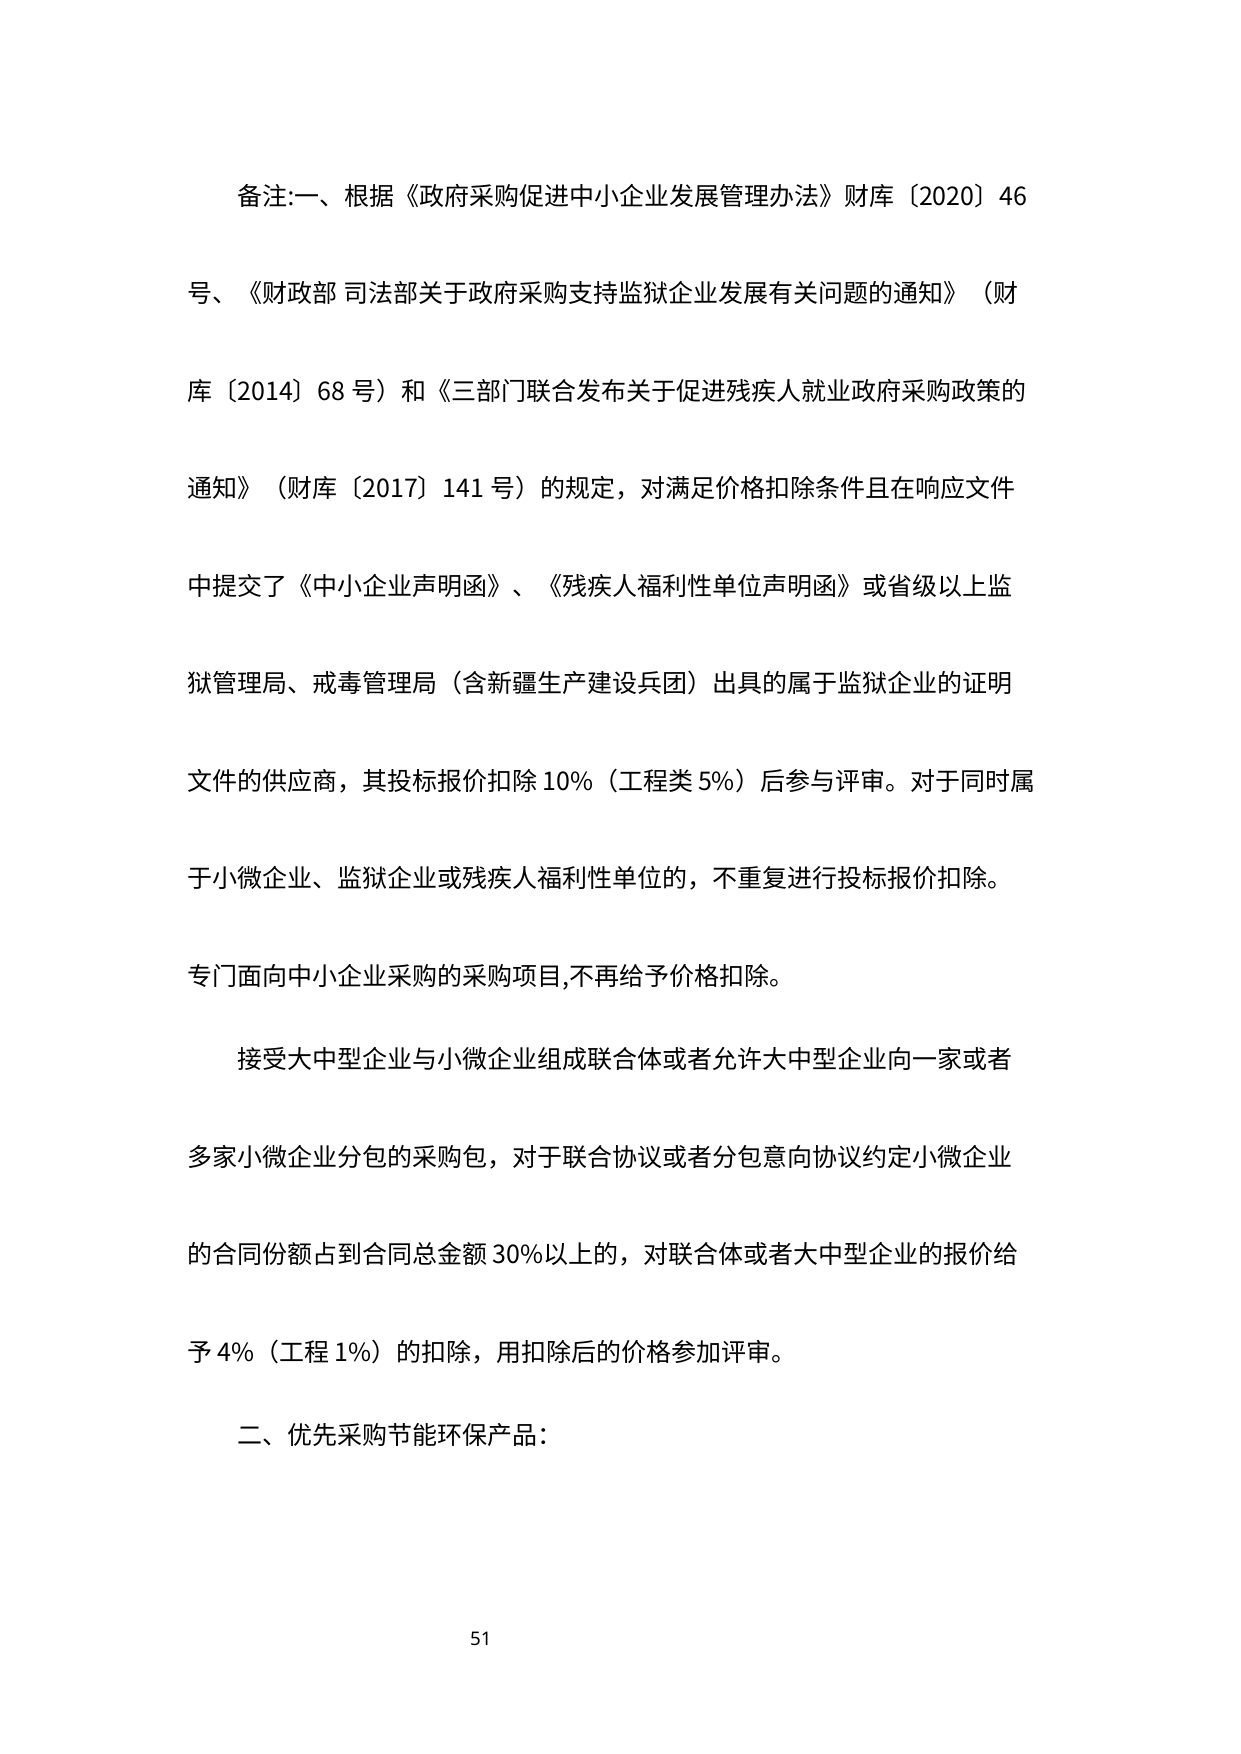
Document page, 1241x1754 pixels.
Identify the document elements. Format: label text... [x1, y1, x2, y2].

list 接受大中型企业与小微企业组成联合体或者允许大中型企业向一家或者多家小微企业分包的采购包，对于联合协议或者分包意向协议约定小微企业的合同份额占到合同总金额30%以上的，对联合体或者大中型企业的报价给予4%（工程1%）的扣除，用扣除后的价格参加评审。 [187, 1025, 1035, 1383]
list 备注:一、根据《政府采购促进中小企业发展管理办法》财库〔2020〕46号、《财政部 司法部关于政府采购支持监狱企业发展有关问题的通知》（财库〔2014〕68 号）和《三部门联合发布关于促进残疾人就业政府采购政策的通知》（财库〔2017〕141 号）的规定，对满足价格扣除条件且在响应文件中提交了《中小企业声明函》、《残疾人福利性单位声明函》或省级以上监狱管理局、戒毒管理局（含新疆生产建设兵团）出具的属于监狱企业的证明文件的供应商，其投标报价扣除10%（工程类5%）后参与评审。对于同时属于小微企业、监狱企业或残疾人福利性单位的，不重复进行投标报价扣除。专门面向中小企业采购的采购项目,不再给予价格扣除。 [187, 162, 1035, 1007]
text 二、优先采购节能环保产品： [187, 1401, 1053, 1466]
